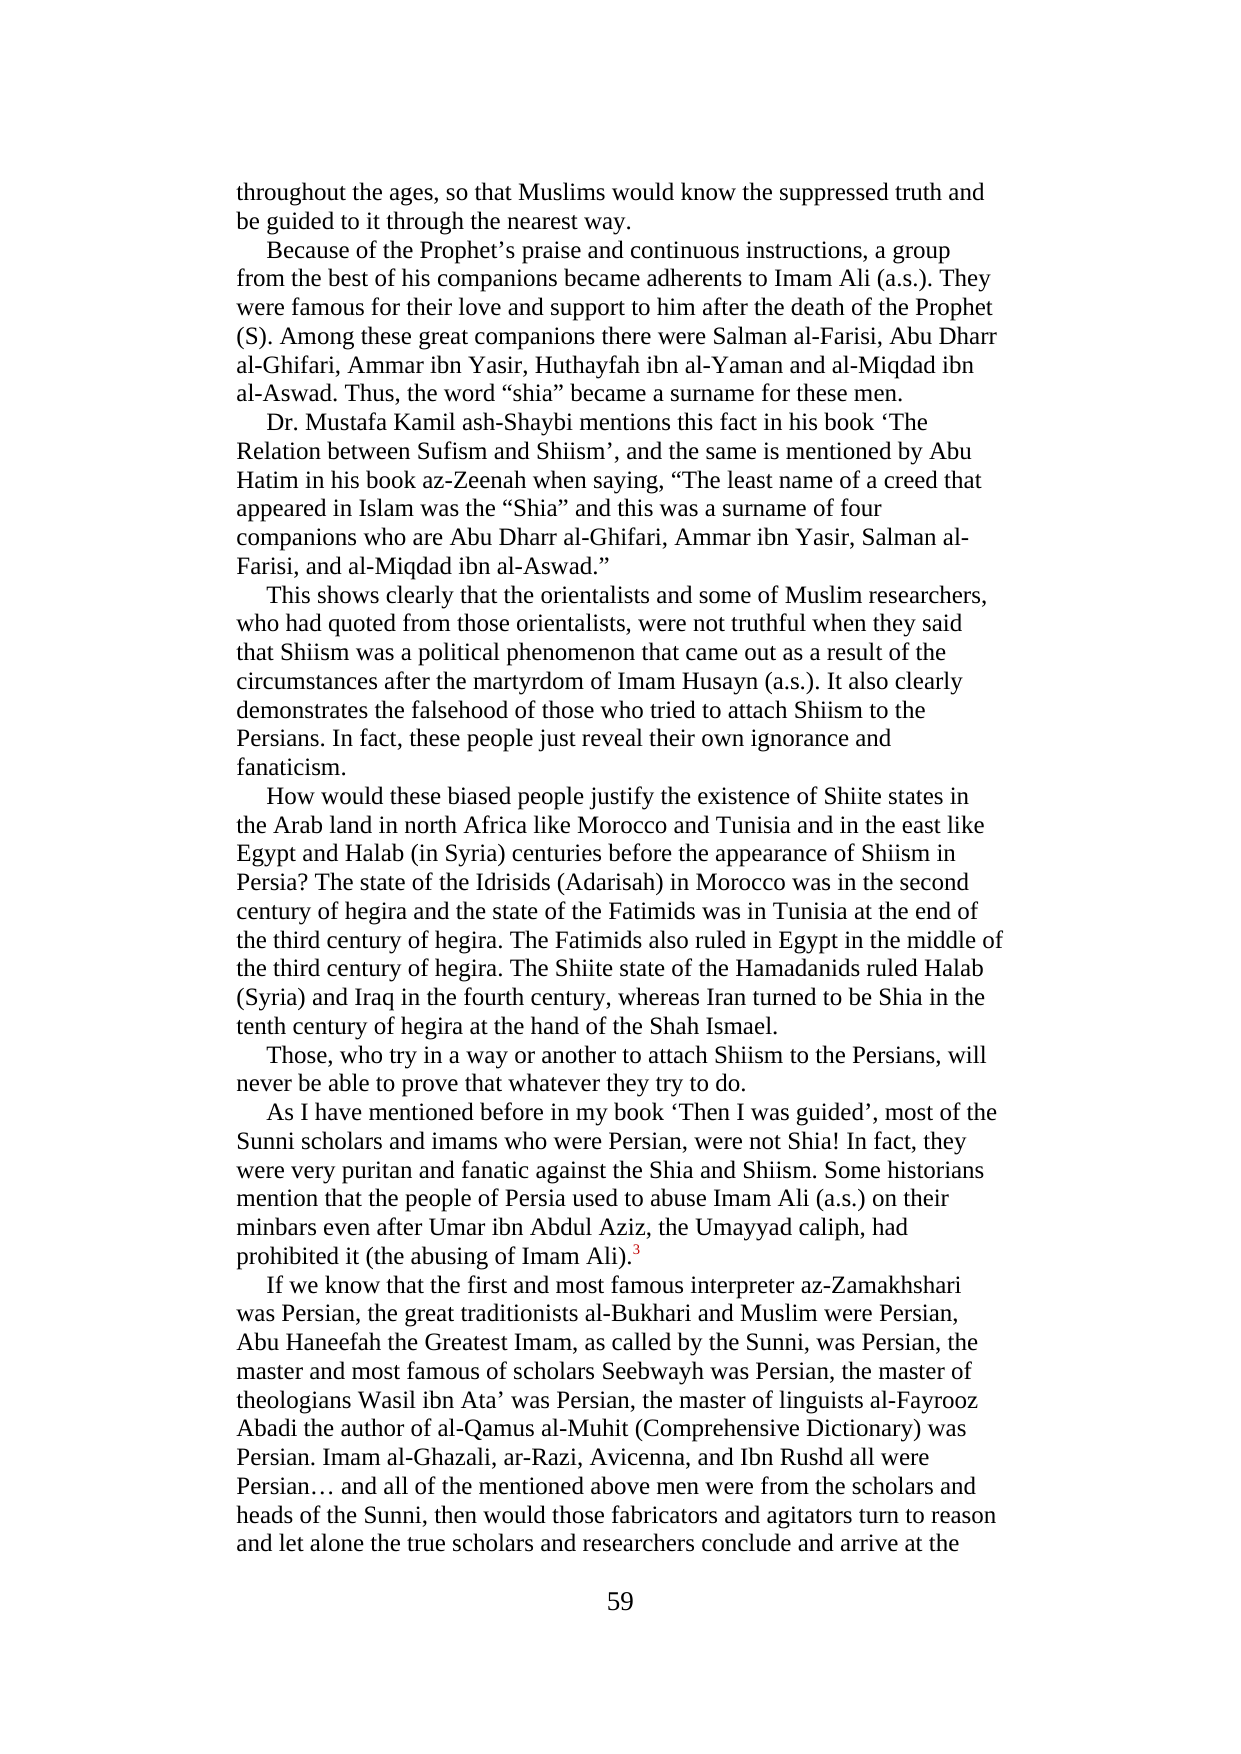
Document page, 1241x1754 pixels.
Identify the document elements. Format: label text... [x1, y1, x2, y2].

text As I have mentioned before in my book ‘Then I was guided’, most of the Sunni scholars and imams who were Persian, were not Shia! In fact, they were very puritan and fanatic against the Shia and Shiism. Some historians mention that the people of Persia used to abuse Imam Ali (a.s.) on their minbars even after Umar ibn Abdul Aziz, the Umayyad caliph, had prohibited it (the abusing of Imam Ali).3 [236, 1097, 1004, 1270]
text Those, who try in a way or another to attach Shiism to the Persians, will never be able to prove that whatever they try to do. [236, 1040, 1004, 1097]
text This shows clearly that the orientalists and some of Muslim researchers, who had quoted from those orientalists, were not truthful when they said that Shiism was a political phenomenon that came out as a result of the circumstances after the martyrdom of Imam Husayn (a.s.). It also clearly demonstrates the falsehood of those who tried to attach Shiism to the Persians. In fact, these people just reveal their own ignorance and fanaticism. [236, 580, 1004, 781]
text How would these biased people justify the existence of Shiite states in the Arab land in north Africa like Morocco and Tunisia and in the east like Egypt and Halab (in Syria) centuries before the appearance of Shiism in Persia? The state of the Idrisids (Adarisah) in Morocco was in the second century of hegira and the state of the Fatimids was in Tunisia at the end of the third century of hegira. The Fatimids also ruled in Egypt in the middle of the third century of hegira. The Shiite state of the Hamadanids ruled Halab (Syria) and Iraq in the fourth century, whereas Iran turned to be Shia in the tenth century of hegira at the hand of the Shah Ismael. [236, 781, 1004, 1040]
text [236, 177, 1004, 235]
text Because of the Prophet’s praise and continuous instructions, a group from the best of his companions became adherents to Imam Ali (a.s.). They were famous for their love and support to him after the death of the Prophet (S). Among these great companions there were Salman al-Farisi, Abu Dharr al-Ghifari, Ammar ibn Yasir, Huthayfah ibn al-Yaman and al-Miqdad ibn al-Aswad. Thus, the word “shia” became a surname for these men. [236, 235, 1004, 407]
text Dr. Mustafa Kamil ash-Shaybi mentions this fact in his book ‘The Relation between Sufism and Shiism’, and the same is mentioned by Abu Hatim in his book az-Zeenah when saying, “The least name of a creed that appeared in Islam was the “Shia” and this was a surname of four companions who are Abu Dharr al-Ghifari, Ammar ibn Yasir, Salman al-Farisi, and al-Miqdad ibn al-Aswad.” [236, 407, 1004, 580]
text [236, 1270, 1004, 1557]
